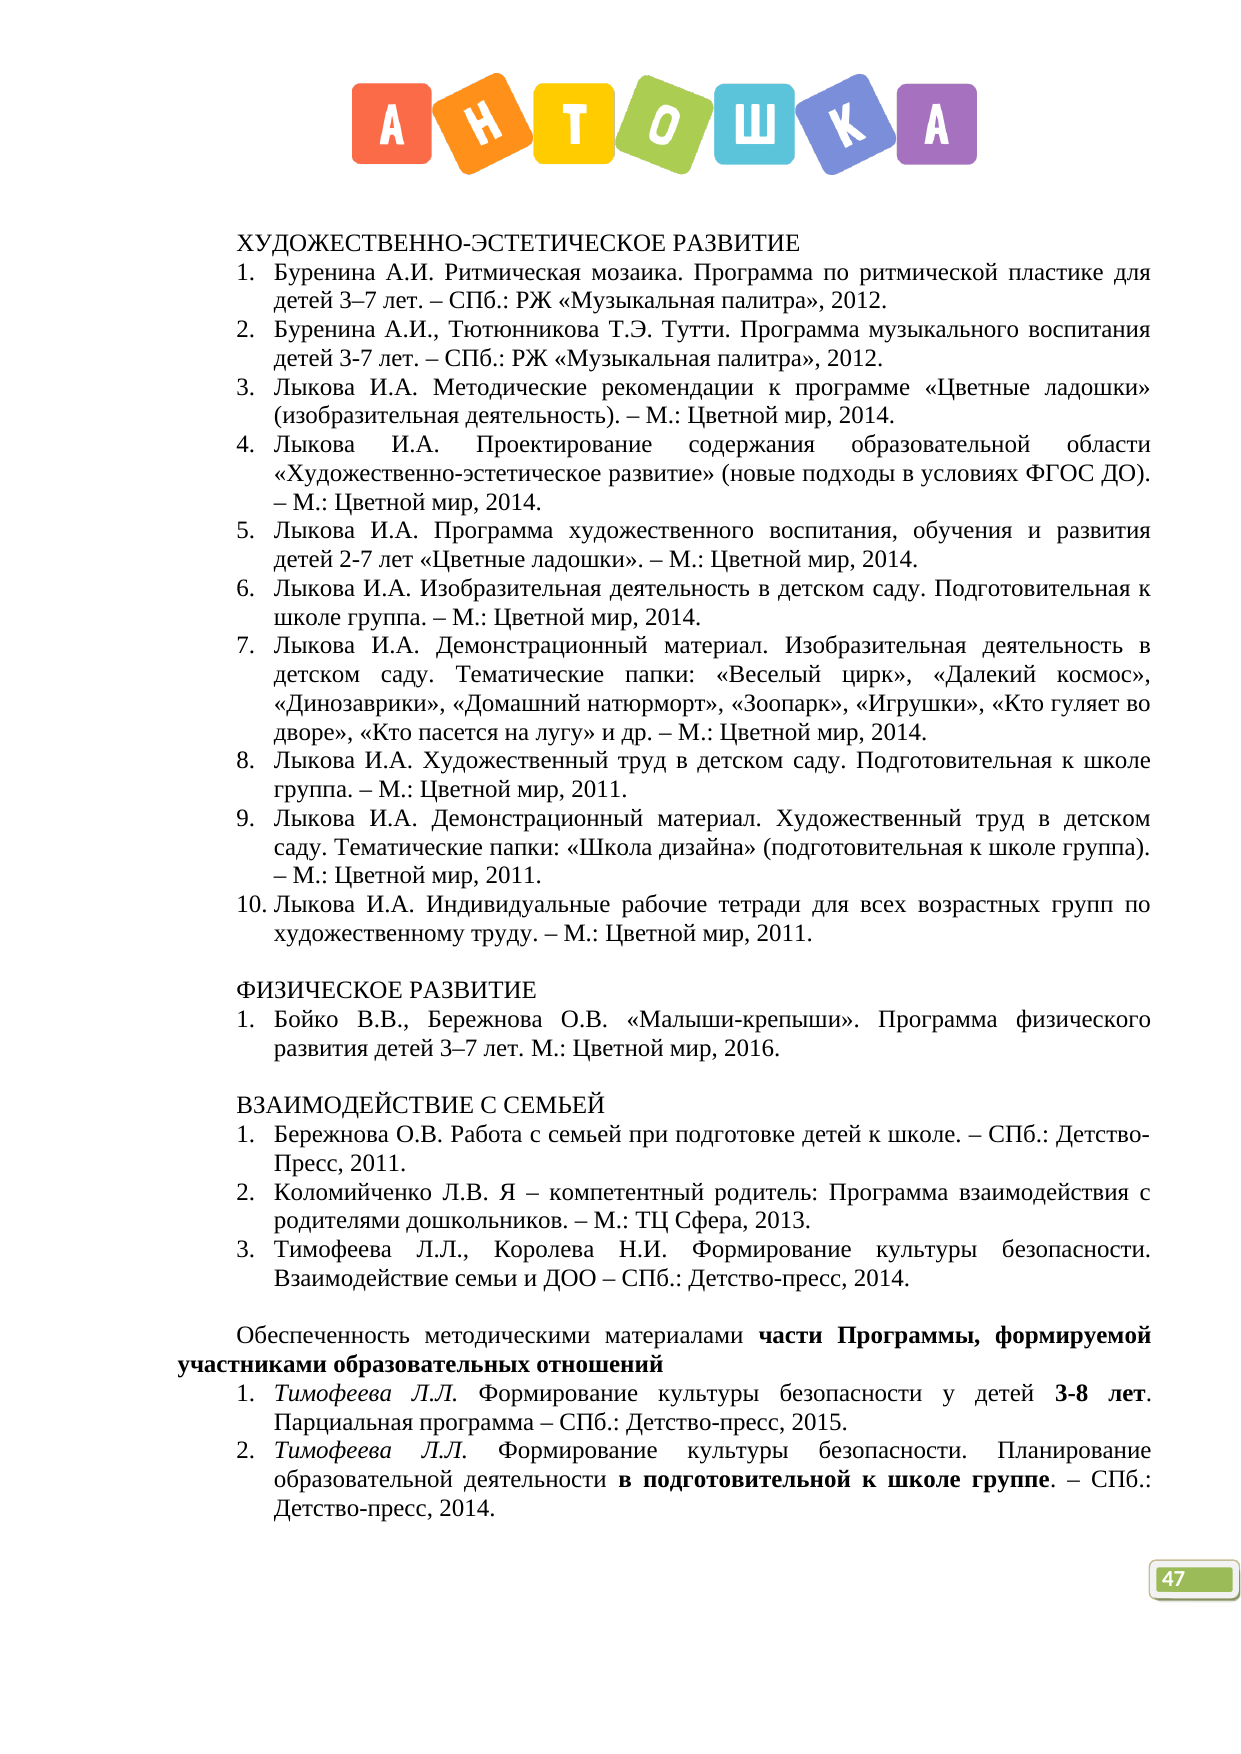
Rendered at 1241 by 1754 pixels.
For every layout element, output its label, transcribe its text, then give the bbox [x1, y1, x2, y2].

list Лыкова И.А. Проектирование содержания образовательной области «Художественно-эстетическое развитие» (новые подходы в условиях ФГОС ДО). – М.: Цветной мир, 2014. [236, 429, 1152, 516]
list Буренина А.И., Тютюнникова Т.Э. Тутти. Программа музыкального воспитания детей 3-7 лет. – СПб.: РЖ «Музыкальная палитра», 2012. [236, 314, 1152, 372]
text ФИЗИЧЕСКОЕ РАЗВИТИЕ [177, 976, 1152, 1004]
text ХУДОЖЕСТВЕННО-ЭСТЕТИЧЕСКОЕ РАЗВИТИЕ [177, 228, 1152, 257]
list Тимофеева Л.Л. Формирование культуры безопасности у детей 3-8 лет. Парциальная программа – СПб.: Детство-пресс, 2015. [236, 1378, 1152, 1436]
list Лыкова И.А. Демонстрационный материал. Изобразительная деятельность в детском саду. Тематические папки: «Веселый цирк», «Далекий космос», «Динозаврики», «Домашний натюрморт», «Зоопарк», «Игрушки», «Кто гуляет во дворе», «Кто пасется на лугу» и др. – М.: Цветной мир, 2014. [236, 631, 1152, 746]
picture [352, 73, 977, 175]
list Лыкова И.А. Индивидуальные рабочие тетради для всех возрастных групп по художественному труду. – М.: Цветной мир, 2011. [236, 889, 1152, 947]
list Тимофеева Л.Л. Формирование культуры безопасности. Планирование образовательной деятельности в подготовительной к школе группе. – СПб.: Детство-пресс, 2014. [236, 1436, 1152, 1522]
text ВЗАИМОДЕЙСТВИЕ С СЕМЬЕЙ [177, 1091, 1152, 1119]
list Лыкова И.А. Программа художественного воспитания, обучения и развития детей 2-7 лет «Цветные ладошки». – М.: Цветной мир, 2014. [236, 516, 1152, 573]
list Лыкова И.А. Изобразительная деятельность в детском саду. Подготовительная к школе группа. – М.: Цветной мир, 2014. [236, 573, 1152, 631]
list Лыкова И.А. Методические рекомендации к программе «Цветные ладошки» (изобразительная деятельность). – М.: Цветной мир, 2014. [236, 372, 1152, 429]
list Бережнова О.В. Работа с семьей при подготовке детей к школе. – СПб.: Детство-Пресс, 2011. [236, 1119, 1152, 1177]
list Коломийченко Л.В. Я – компетентный родитель: Программа взаимодействия с родителями дошкольников. – М.: ТЦ Сфера, 2013. [236, 1177, 1152, 1234]
list Лыкова И.А. Демонстрационный материал. Художественный труд в детском саду. Тематические папки: «Школа дизайна» (подготовительная к школе группа). – М.: Цветной мир, 2011. [236, 803, 1152, 889]
list Тимофеева Л.Л., Королева Н.И. Формирование культуры безопасности. Взаимодействие семьи и ДОО – СПб.: Детство-пресс, 2014. [236, 1234, 1152, 1292]
list Буренина А.И. Ритмическая мозаика. Программа по ритмической пластике для детей 3–7 лет. – СПб.: РЖ «Музыкальная палитра», 2012. [236, 257, 1152, 314]
list Бойко В.В., Бережнова О.В. «Малыши-крепыши». Программа физического развития детей 3–7 лет. М.: Цветной мир, 2016. [236, 1004, 1152, 1062]
list Лыкова И.А. Художественный труд в детском саду. Подготовительная к школе группа. – М.: Цветной мир, 2011. [236, 746, 1152, 803]
text Обеспеченность методическими материалами части Программы, формируемой участниками образовательных отношений [177, 1321, 1152, 1378]
